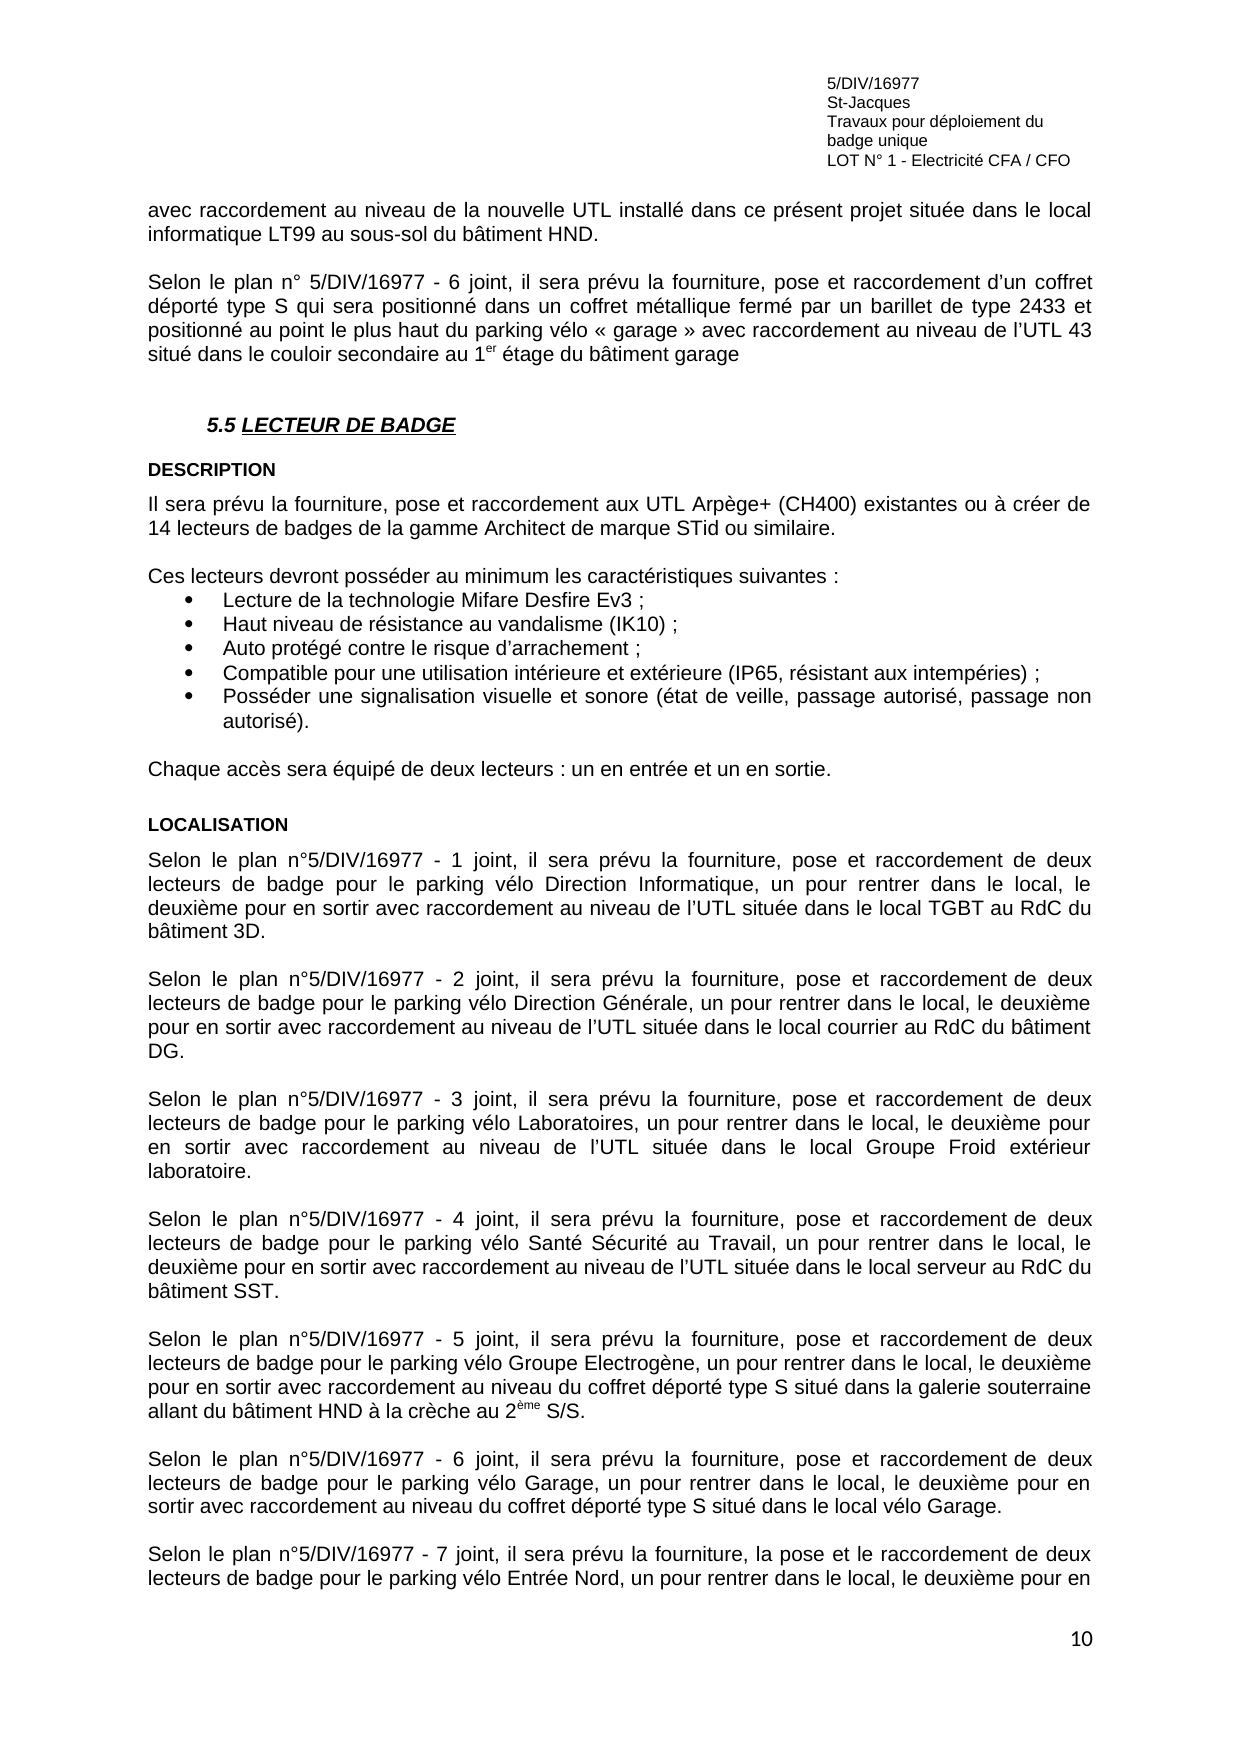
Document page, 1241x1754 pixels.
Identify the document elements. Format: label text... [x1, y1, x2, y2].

text Selon le plan n°5/DIV/16977 - 6 joint, il sera prévu la fourniture, pose et raccordement de deux lecteurs de badge pour le parking vélo Garage, un pour rentrer dans le local, le deuxième pour en sortir avec raccordement au niveau du coffret déporté type S situé dans le local vélo Garage. [148, 1446, 1093, 1518]
text Chaque accès sera équipé de deux lecteurs : un en entrée et un en sortie. [148, 756, 1093, 780]
text Selon le plan n°5/DIV/16977 - 4 joint, il sera prévu la fourniture, pose et raccordement de deux lecteurs de badge pour le parking vélo Santé Sécurité au Travail, un pour rentrer dans le local, le deuxième pour en sortir avec raccordement au niveau de l’UTL située dans le local serveur au RdC du bâtiment SST. [148, 1207, 1093, 1303]
text DESCRIPTION [148, 459, 1093, 480]
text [148, 198, 1093, 246]
list Auto protégé contre le risque d’arrachement ; [185, 636, 1093, 660]
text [148, 1542, 1093, 1590]
list Posséder une signalisation visuelle et sonore (état de veille, passage autorisé, passage non autorisé). [185, 684, 1093, 732]
text Ces lecteurs devront posséder au minimum les caractéristiques suivantes : [148, 564, 1093, 588]
list Haut niveau de résistance au vandalisme (IK10) ; [185, 612, 1093, 636]
text Selon le plan n°5/DIV/16977 - 3 joint, il sera prévu la fourniture, pose et raccordement de deux lecteurs de badge pour le parking vélo Laboratoires, un pour rentrer dans le local, le deuxième pour en sortir avec raccordement au niveau de l’UTL située dans le local Groupe Froid extérieur laboratoire. [148, 1087, 1093, 1183]
text Selon le plan n° 5/DIV/16977 - 6 joint, il sera prévu la fourniture, pose et raccordement d’un coffret déporté type S qui sera positionné dans un coffret métallique fermé par un barillet de type 2433 et positionné au point le plus haut du parking vélo « garage » avec raccordement au niveau de l’UTL 43 situé dans le couloir secondaire au 1er étage du bâtiment garage [148, 269, 1093, 365]
text Selon le plan n°5/DIV/16977 - 1 joint, il sera prévu la fourniture, pose et raccordement de deux lecteurs de badge pour le parking vélo Direction Informatique, un pour rentrer dans le local, le deuxième pour en sortir avec raccordement au niveau de l’UTL située dans le local TGBT au RdC du bâtiment 3D. [148, 847, 1093, 943]
text Il sera prévu la fourniture, pose et raccordement aux UTL Arpège+ (CH400) existantes ou à créer de 14 lecteurs de badges de la gamme Architect de marque STid ou similaire. [148, 492, 1093, 540]
list Compatible pour une utilisation intérieure et extérieure (IP65, résistant aux intempéries) ; [185, 660, 1093, 684]
text LOCALISATION [148, 814, 1093, 835]
text Selon le plan n°5/DIV/16977 - 5 joint, il sera prévu la fourniture, pose et raccordement de deux lecteurs de badge pour le parking vélo Groupe Electrogène, un pour rentrer dans le local, le deuxième pour en sortir avec raccordement au niveau du coffret déporté type S situé dans la galerie souterraine allant du bâtiment HND à la crèche au 2ème S/S. [148, 1327, 1093, 1422]
text Selon le plan n°5/DIV/16977 - 2 joint, il sera prévu la fourniture, pose et raccordement de deux lecteurs de badge pour le parking vélo Direction Générale, un pour rentrer dans le local, le deuxième pour en sortir avec raccordement au niveau de l’UTL située dans le local courrier au RdC du bâtiment DG. [148, 967, 1093, 1063]
text 5.5 LECTEUR DE BADGE [148, 413, 1093, 437]
list Lecture de la technologie Mifare Desfire Ev3 ; [185, 588, 1093, 612]
